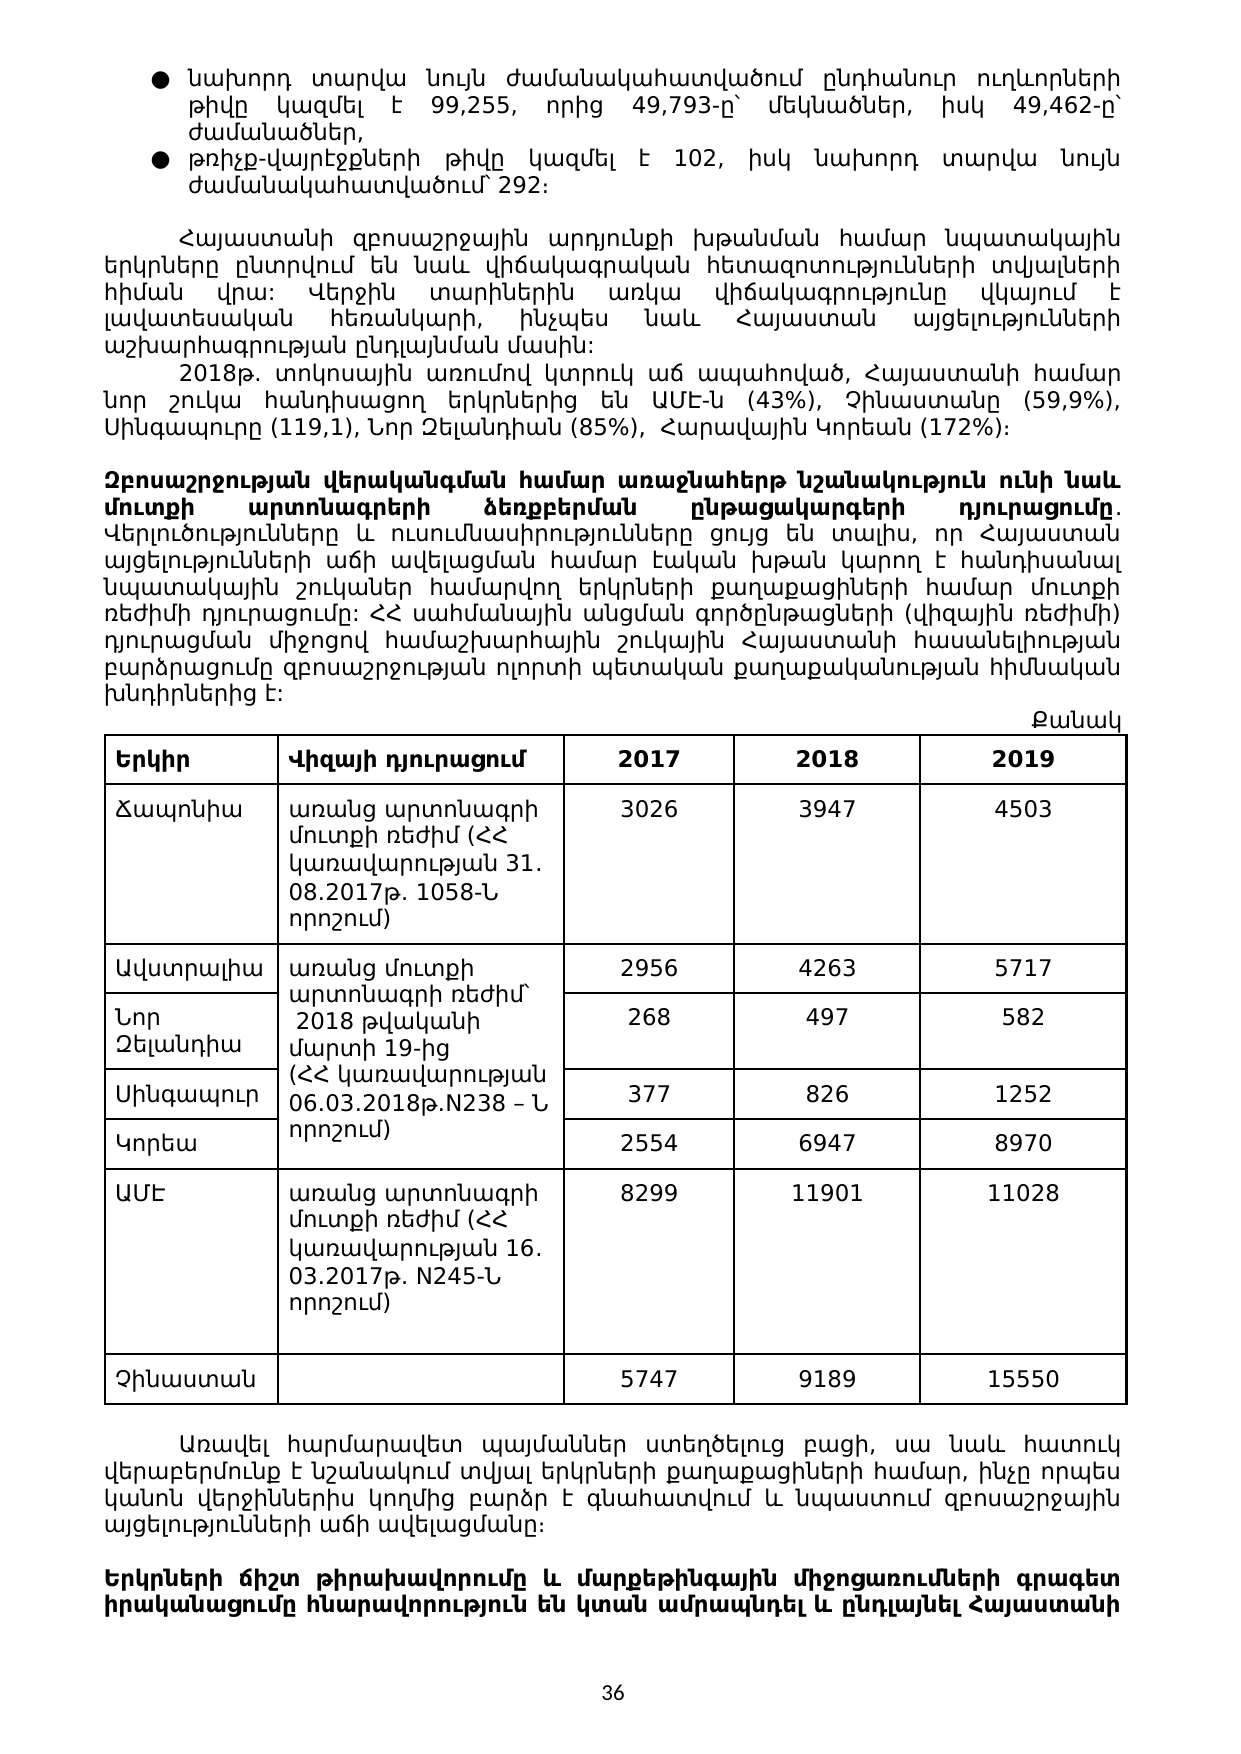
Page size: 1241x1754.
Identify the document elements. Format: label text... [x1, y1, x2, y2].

table_cell 3026 [565, 785, 733, 942]
table_header Երկիր [106, 736, 277, 783]
text Առավել հարմարավետ պայմաններ ստեղծելուց բացի, սա նաև հատուկ վերաբերմունք է նշանակում տվյալ երկրների քաղաքացիների համար, ինչը որպես կանոն վերջիններիս կողմից բարձր է գնահատվում և նպաստում զբոսաշրջային այցելությունների աճի ավելացմանը։ [103, 1432, 1122, 1538]
table_cell Նոր Զելանդիա [106, 994, 277, 1068]
table_header 2017 [565, 736, 733, 783]
table_header Վիզայի դյուրացում [279, 736, 563, 783]
table_cell 8299 [565, 1170, 733, 1353]
table_cell Չինաստան [106, 1355, 277, 1403]
table_cell Կորեա [106, 1120, 277, 1167]
table_cell 8970 [921, 1120, 1125, 1167]
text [103, 1565, 1122, 1618]
table_cell 9189 [735, 1355, 919, 1403]
table_header 2019 [921, 736, 1125, 783]
table_cell 1252 [921, 1070, 1125, 1118]
table_cell 4263 [735, 945, 919, 992]
table_cell առանց մուտքի արտոնագրի ռեժիմ՝ 2018 թվականի մարտի 19-ից (ՀՀ կառավարության 06․03․2018թ․N238 – Ն որոշում) [279, 945, 563, 1167]
list թռիչք-վայրէջքների թիվը կազմել է 102, իսկ նախորդ տարվա նույն ժամանակահատվածում՝ 292։ [150, 146, 1122, 199]
table_cell [279, 1355, 563, 1403]
table_cell 377 [565, 1070, 733, 1118]
text Հայաստանի զբոսաշրջային արդյունքի խթանման համար նպատակային երկրները ընտրվում են նաև վիճակագրական հետազոտությունների տվյալների հիման վրա: Վերջին տարիներին առկա վիճակագրությունը վկայում է լավատեսական հեռանկարի, ինչպես նաև Հայաստան այցելությունների աշխարհագրության ընդլայնման մասին: [103, 226, 1122, 359]
table_cell Սինգապուր [106, 1070, 277, 1118]
table_cell 2554 [565, 1120, 733, 1167]
table_cell 4503 [921, 785, 1125, 942]
table_cell 582 [921, 994, 1125, 1068]
table_cell 826 [735, 1070, 919, 1118]
table_cell 6947 [735, 1120, 919, 1167]
table_header 2018 [735, 736, 919, 783]
list նախորդ տարվա նույն ժամանակահատվածում ընդհանուր ուղևորների թիվը կազմել է 99,255, որից 49,793-ը՝ մեկնածներ, իսկ 49,462-ը՝ ժամանածներ, [150, 66, 1122, 146]
text Զբոսաշրջության վերականգման համար առաջնահերթ նշանակություն ունի նաև մուտքի արտոնագրերի ձեռքբերման ընթացակարգերի դյուրացումը. Վերլուծությունները և ուսումնասիրությունները ցույց են տալիս, որ Հայաստան այցելությունների աճի ավելացման համար էական խթան կարող է հանդիսանալ նպատակային շուկաներ համարվող երկրների քաղաքացիների համար մուտքի ռեժիմի դյուրացումը: ՀՀ սահմանային անցման գործընթացների (վիզային ռեժիմի) դյուրացման միջոցով համաշխարհային շուկային Հայաստանի հասանելիության բարձրացումը զբոսաշրջության ոլորտի պետական քաղաքականության հիմնական խնդիրներից է: [103, 467, 1122, 707]
table_cell 11028 [921, 1170, 1125, 1353]
table_cell 15550 [921, 1355, 1125, 1403]
table_cell Ճապոնիա [106, 785, 277, 942]
table_cell 5747 [565, 1355, 733, 1403]
table_cell Ավստրալիա [106, 945, 277, 992]
table_cell 5717 [921, 945, 1125, 992]
table_cell 3947 [735, 785, 919, 942]
table_cell 11901 [735, 1170, 919, 1353]
table_cell 497 [735, 994, 919, 1068]
table_cell 268 [565, 994, 733, 1068]
text 2018թ․ տոկոսային առումով կտրուկ աճ ապահոված, Հայաստանի համար նոր շուկա հանդիսացող երկրներից են ԱՄԷ-ն (43%), Չինաստանը (59,9%), Սինգապուրը (119,1), Նոր Զելանդիան (85%), Հարավային Կորեան (172%)։ [103, 359, 1122, 440]
text Քանակ [103, 707, 1122, 734]
table_cell առանց արտոնագրի մուտքի ռեժիմ (ՀՀ կառավարության 16․03․2017թ․ N245-Ն որոշում) [279, 1170, 563, 1353]
table_cell ԱՄԷ [106, 1170, 277, 1353]
table_cell 2956 [565, 945, 733, 992]
table_cell առանց արտոնագրի մուտքի ռեժիմ (ՀՀ կառավարության 31․08․2017թ․ 1058-Ն որոշում) [279, 785, 563, 942]
